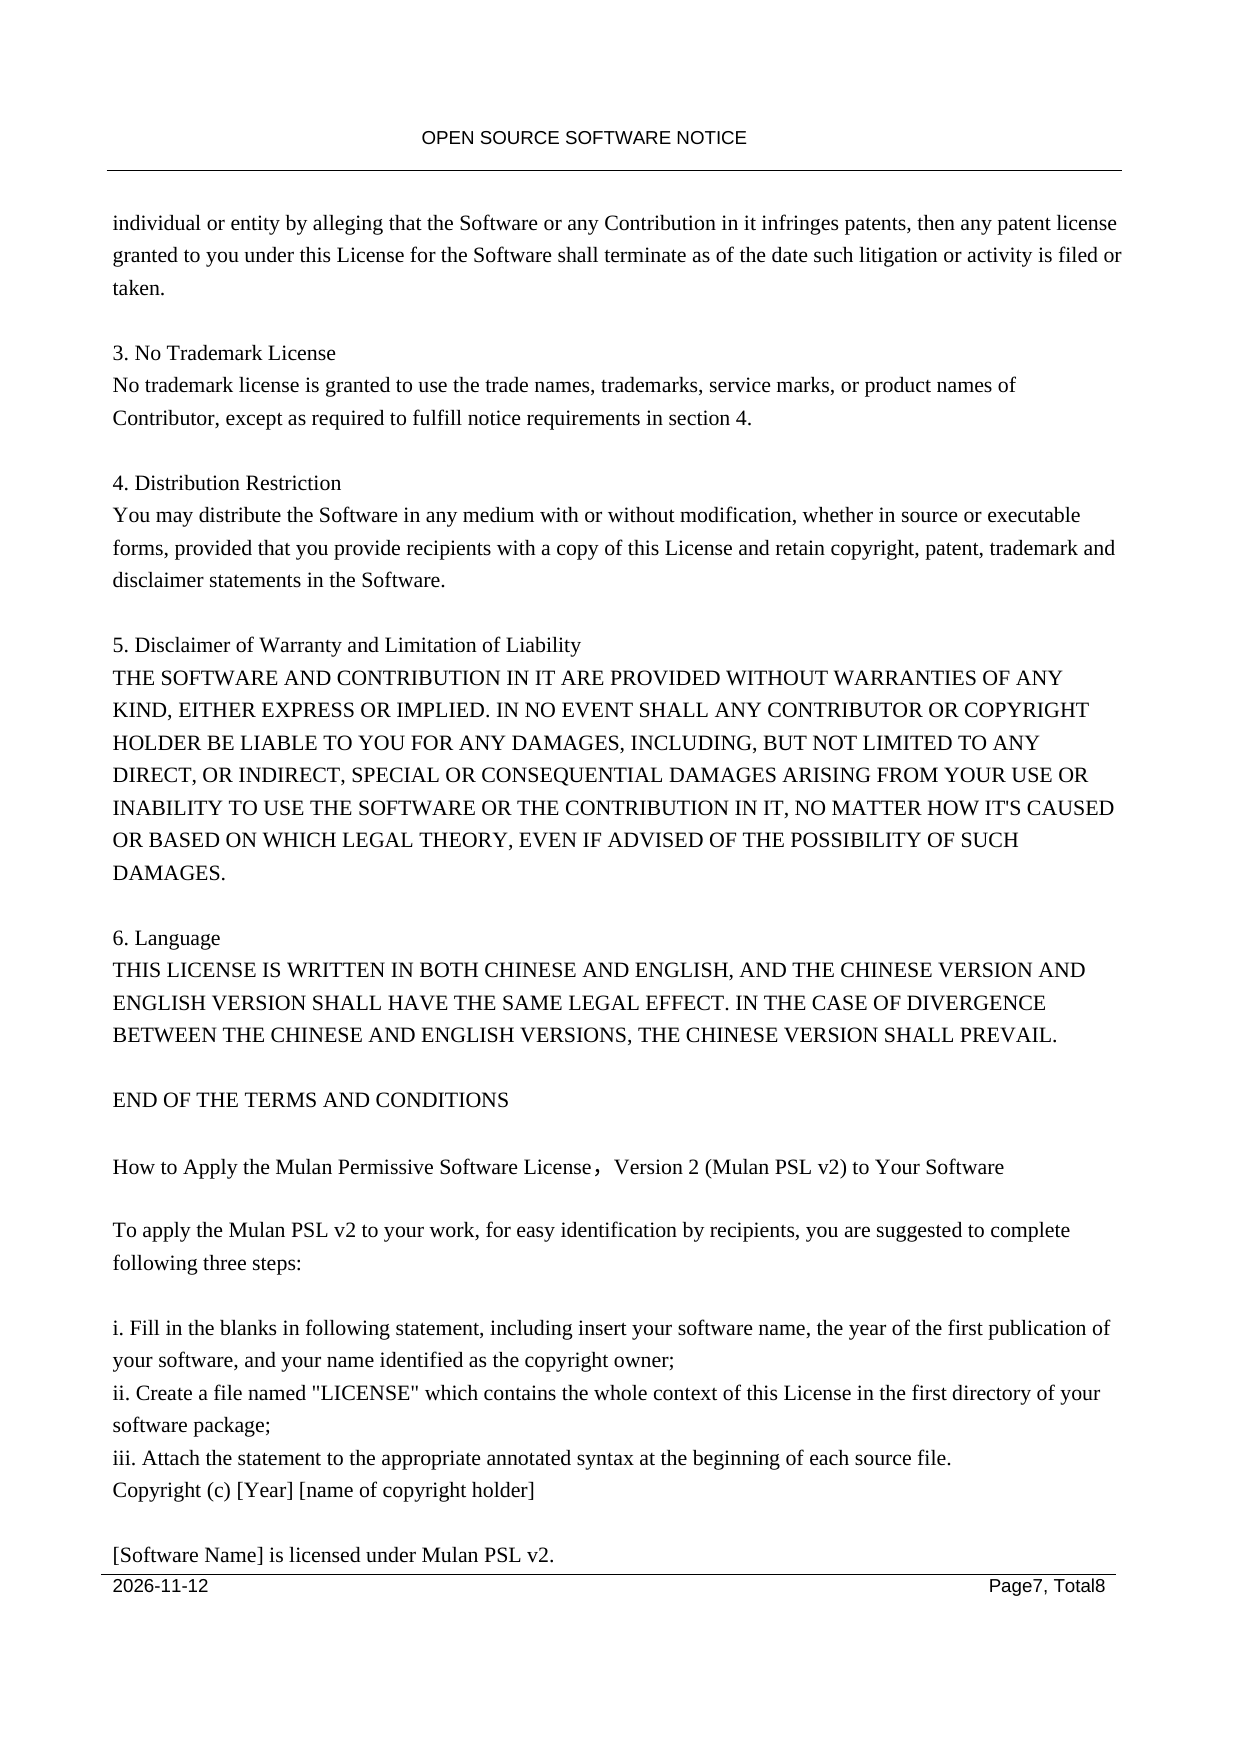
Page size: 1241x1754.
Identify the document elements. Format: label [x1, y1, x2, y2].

text [112, 206, 1128, 1571]
